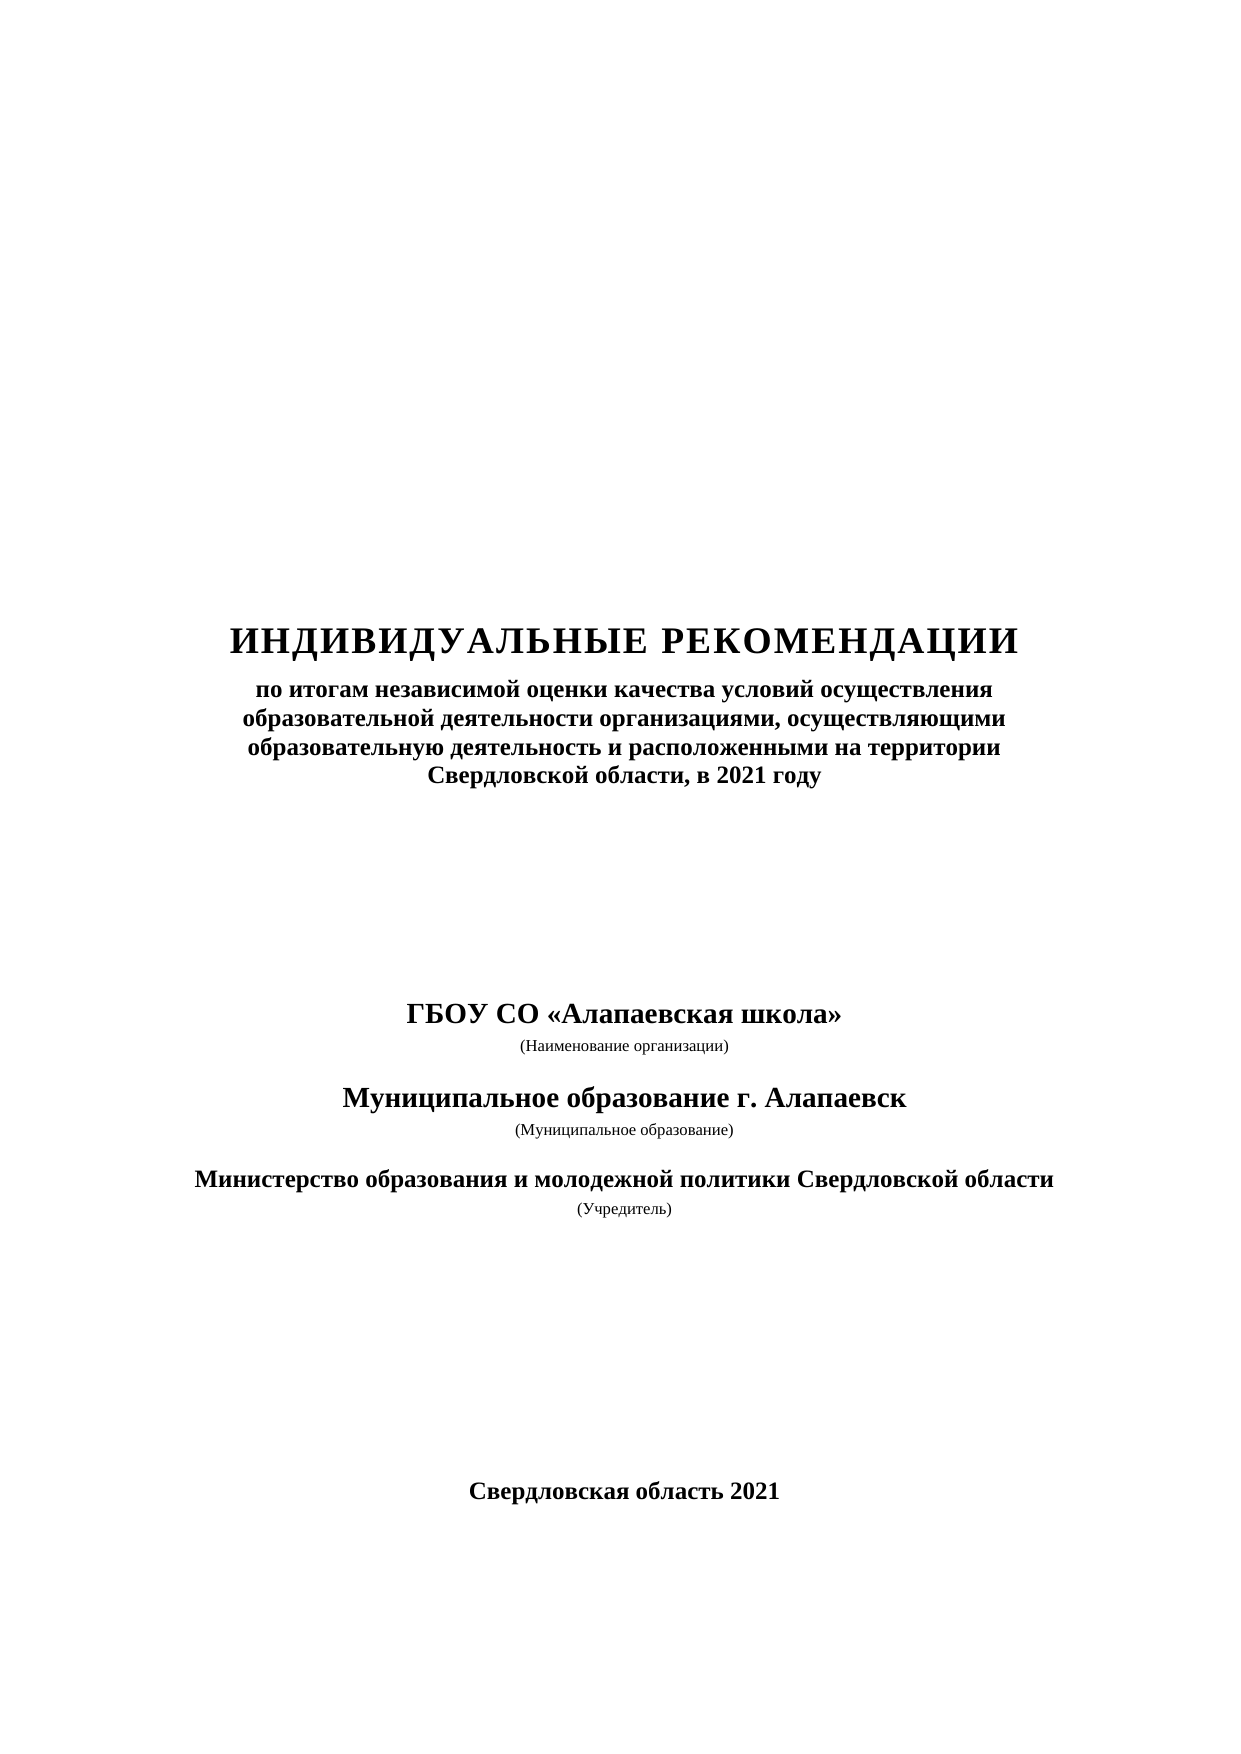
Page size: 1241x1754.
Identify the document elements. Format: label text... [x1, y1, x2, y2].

text (Учредитель) [177, 1199, 1071, 1218]
text Министерство образования и молодежной политики Свердловской области [177, 1164, 1071, 1193]
text ИНДИВИДУАЛЬНЫЕ РЕКОМЕНДАЦИИ [177, 619, 1071, 662]
text Муниципальное образование г. Алапаевск [177, 1080, 1071, 1114]
text (Муниципальное образование) [177, 1120, 1071, 1139]
text (Наименование организации) [177, 1036, 1071, 1055]
text Свердловская область 2021 [177, 1476, 1071, 1505]
text по итогам независимой оценки качества условий осуществления образовательной деятельности организациями, осуществляющими образовательную деятельность и расположенными на территории Свердловской области, в 2021 году [177, 674, 1071, 789]
text ГБОУ СО «Алапаевская школа» [177, 996, 1071, 1030]
